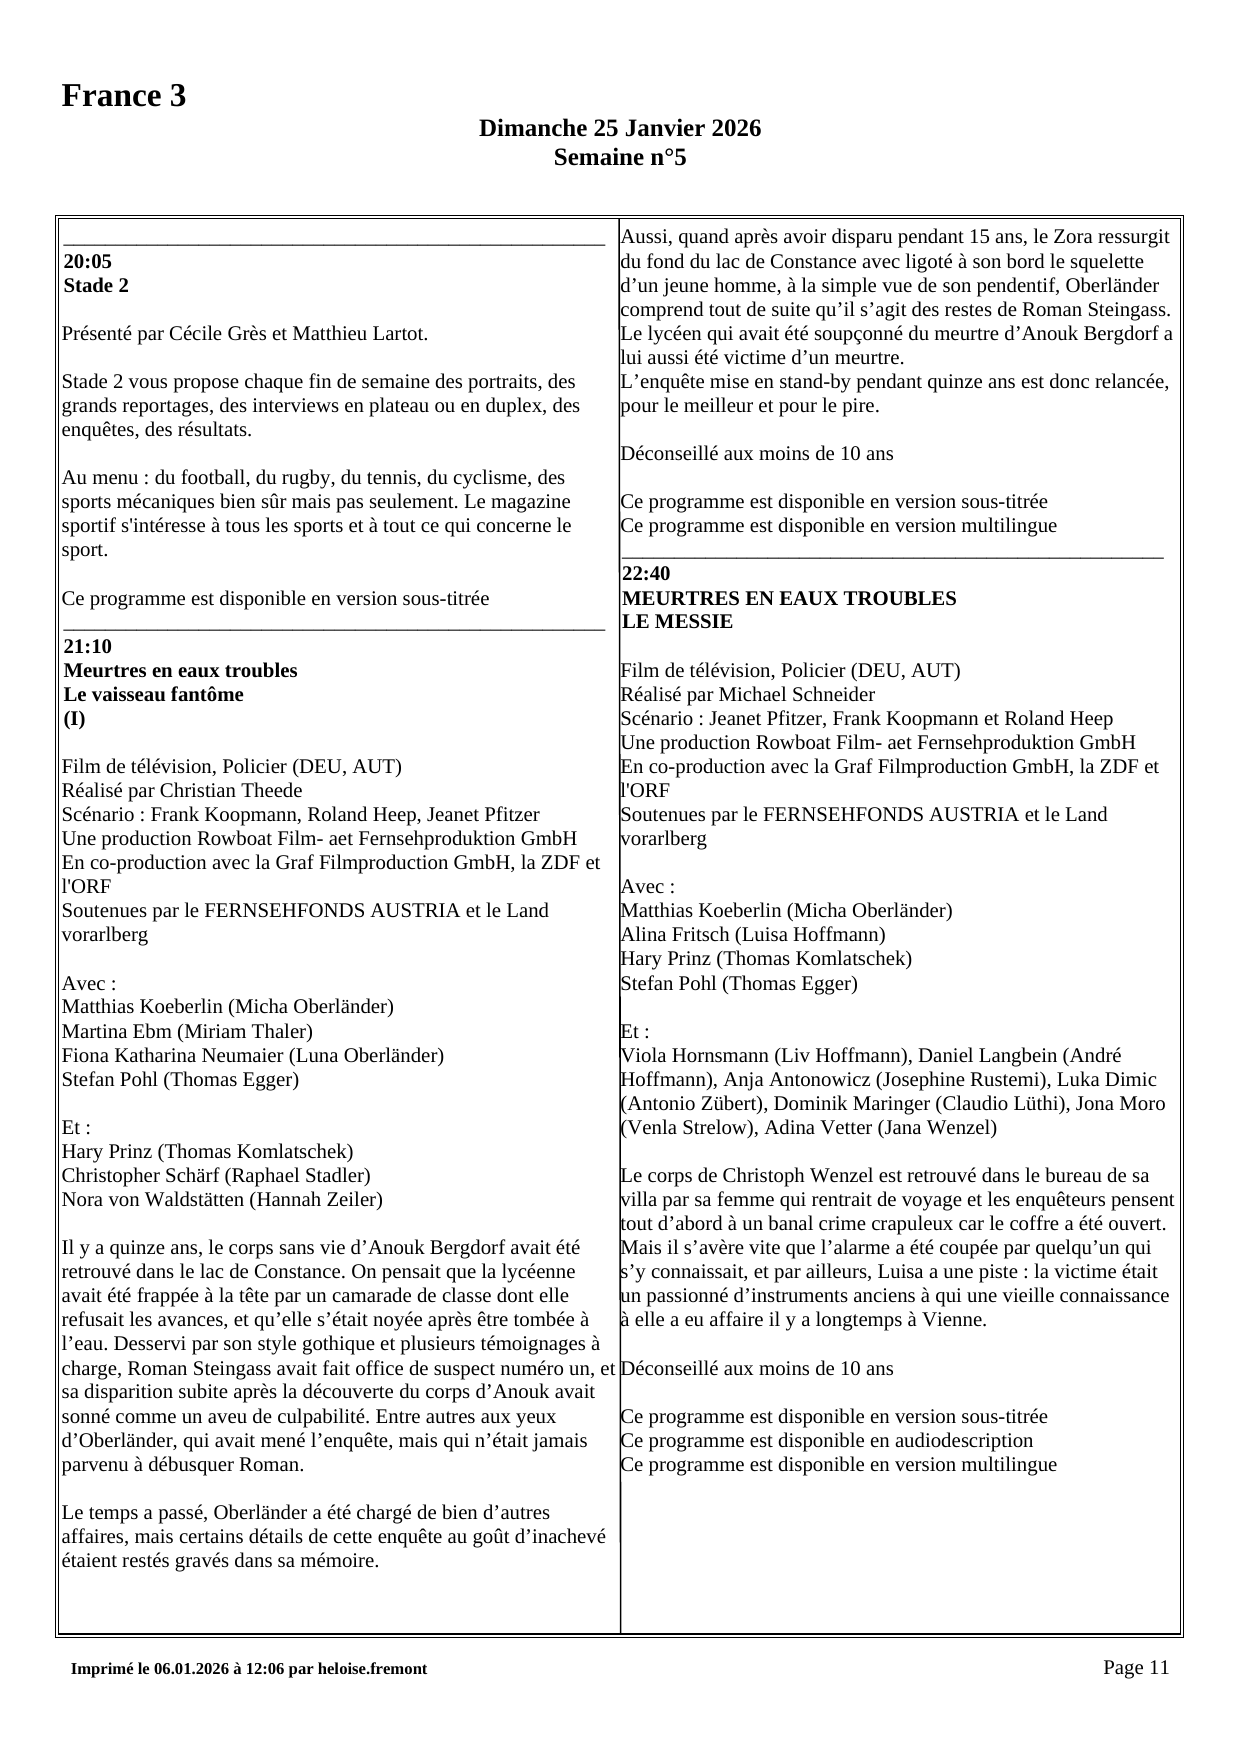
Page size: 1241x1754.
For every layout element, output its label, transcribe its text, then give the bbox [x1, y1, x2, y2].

text 20:05 [63, 248, 620, 273]
text MEURTRES EN EAUX TROUBLES [622, 585, 1179, 609]
text ____________________________________________________ [622, 537, 1179, 561]
text LE MESSIE [622, 609, 1179, 633]
text Déconseillé aux moins de 10 ans [620, 1355, 1179, 1379]
text Ce programme est disponible en version multilingue [620, 513, 1179, 537]
text Ce programme est disponible en version sous-titrée [620, 489, 1179, 513]
text Stade 2 [63, 273, 620, 297]
text Aussi, quand après avoir disparu pendant 15 ans, le Zora ressurgit du fond du lac de Constance avec ligoté à son bord le squelette d’un jeune homme, à la simple vue de son pendentif, Oberländer comprend tout de suite qu’il s’agit des restes de Roman Steingass. Le lycéen qui avait été soupçonné du meurtre d’Anouk Bergdorf a lui aussi été victime d’un meurtre. L’enquête mise en stand-by pendant quinze ans est donc relancée, pour le meilleur et pour le pire. [620, 224, 1179, 417]
text Présenté par Cécile Grès et Matthieu Lartot. Stade 2 vous propose chaque fin de semaine des portraits, des grands reportages, des interviews en plateau ou en duplex, des enquêtes, des résultats. Au menu : du football, du rugby, du tennis, du cyclisme, des sports mécaniques bien sûr mais pas seulement. Le magazine sportif s'intéresse à tous les sports et à tout ce qui concerne le sport. [61, 297, 620, 561]
text Ce programme est disponible en version sous-titrée [61, 585, 620, 609]
text Ce programme est disponible en version sous-titrée [620, 1403, 1179, 1428]
text Le vaisseau fantôme [63, 682, 620, 706]
text 21:10 [63, 633, 620, 658]
text Film de télévision, Policier (DEU, AUT) Réalisé par Michael Schneider Scénario : Jeanet Pfitzer, Frank Koopmann et Roland Heep Une production Rowboat Film- aet Fernsehproduktion GmbH En co-production avec la Graf Filmproduction GmbH, la ZDF et l'ORF Soutenues par le FERNSEHFONDS AUSTRIA et le Land vorarlberg Avec : Matthias Koeberlin (Micha Oberländer) Alina Fritsch (Luisa Hoffmann) Hary Prinz (Thomas Komlatschek) Stefan Pohl (Thomas Egger) Et : Viola Hornsmann (Liv Hoffmann), Daniel Langbein (André Hoffmann), Anja Antonowicz (Josephine Rustemi), Luka Dimic (Antonio Zübert), Dominik Maringer (Claudio Lüthi), Jona Moro (Venla Strelow), Adina Vetter (Jana Wenzel) Le corps de Christoph Wenzel est retrouvé dans le bureau de sa villa par sa femme qui rentrait de voyage et les enquêteurs pensent tout d’abord à un banal crime crapuleux car le coffre a été ouvert. Mais il s’avère vite que l’alarme a été coupée par quelqu’un qui s’y connaissait, et par ailleurs, Luisa a une piste : la victime était un passionné d’instruments anciens à qui une vieille connaissance à elle a eu affaire il y a longtemps à Vienne. [620, 633, 1179, 1331]
text Film de télévision, Policier (DEU, AUT) Réalisé par Christian Theede Scénario : Frank Koopmann, Roland Heep, Jeanet Pfitzer Une production Rowboat Film- aet Fernsehproduktion GmbH En co-production avec la Graf Filmproduction GmbH, la ZDF et l'ORF Soutenues par le FERNSEHFONDS AUSTRIA et le Land vorarlberg Avec : Matthias Koeberlin (Micha Oberländer) Martina Ebm (Miriam Thaler) Fiona Katharina Neumaier (Luna Oberländer) Stefan Pohl (Thomas Egger) Et : Hary Prinz (Thomas Komlatschek) Christopher Schärf (Raphael Stadler) Nora von Waldstätten (Hannah Zeiler) Il y a quinze ans, le corps sans vie d’Anouk Bergdorf avait été retrouvé dans le lac de Constance. On pensait que la lycéenne avait été frappée à la tête par un camarade de classe dont elle refusait les avances, et qu’elle s’était noyée après être tombée à l’eau. Desservi par son style gothique et plusieurs témoignages à charge, Roman Steingass avait fait office de suspect numéro un, et sa disparition subite après la découverte du corps d’Anouk avait sonné comme un aveu de culpabilité. Entre autres aux yeux d’Oberländer, qui avait mené l’enquête, mais qui n’était jamais parvenu à débusquer Roman. Le temps a passé, Oberländer a été chargé de bien d’autres affaires, mais certains détails de cette enquête au goût d’inachevé étaient restés gravés dans sa mémoire. [61, 730, 620, 1620]
text Ce programme est disponible en version multilingue [620, 1452, 1179, 1476]
text Ce programme est disponible en audiodescription [620, 1428, 1179, 1452]
text 22:40 [622, 561, 1179, 585]
text (I) [63, 706, 620, 730]
text ____________________________________________________ [63, 224, 620, 248]
text ____________________________________________________ [63, 609, 620, 633]
text Déconseillé aux moins de 10 ans [620, 441, 1179, 465]
text Meurtres en eaux troubles [63, 658, 620, 682]
